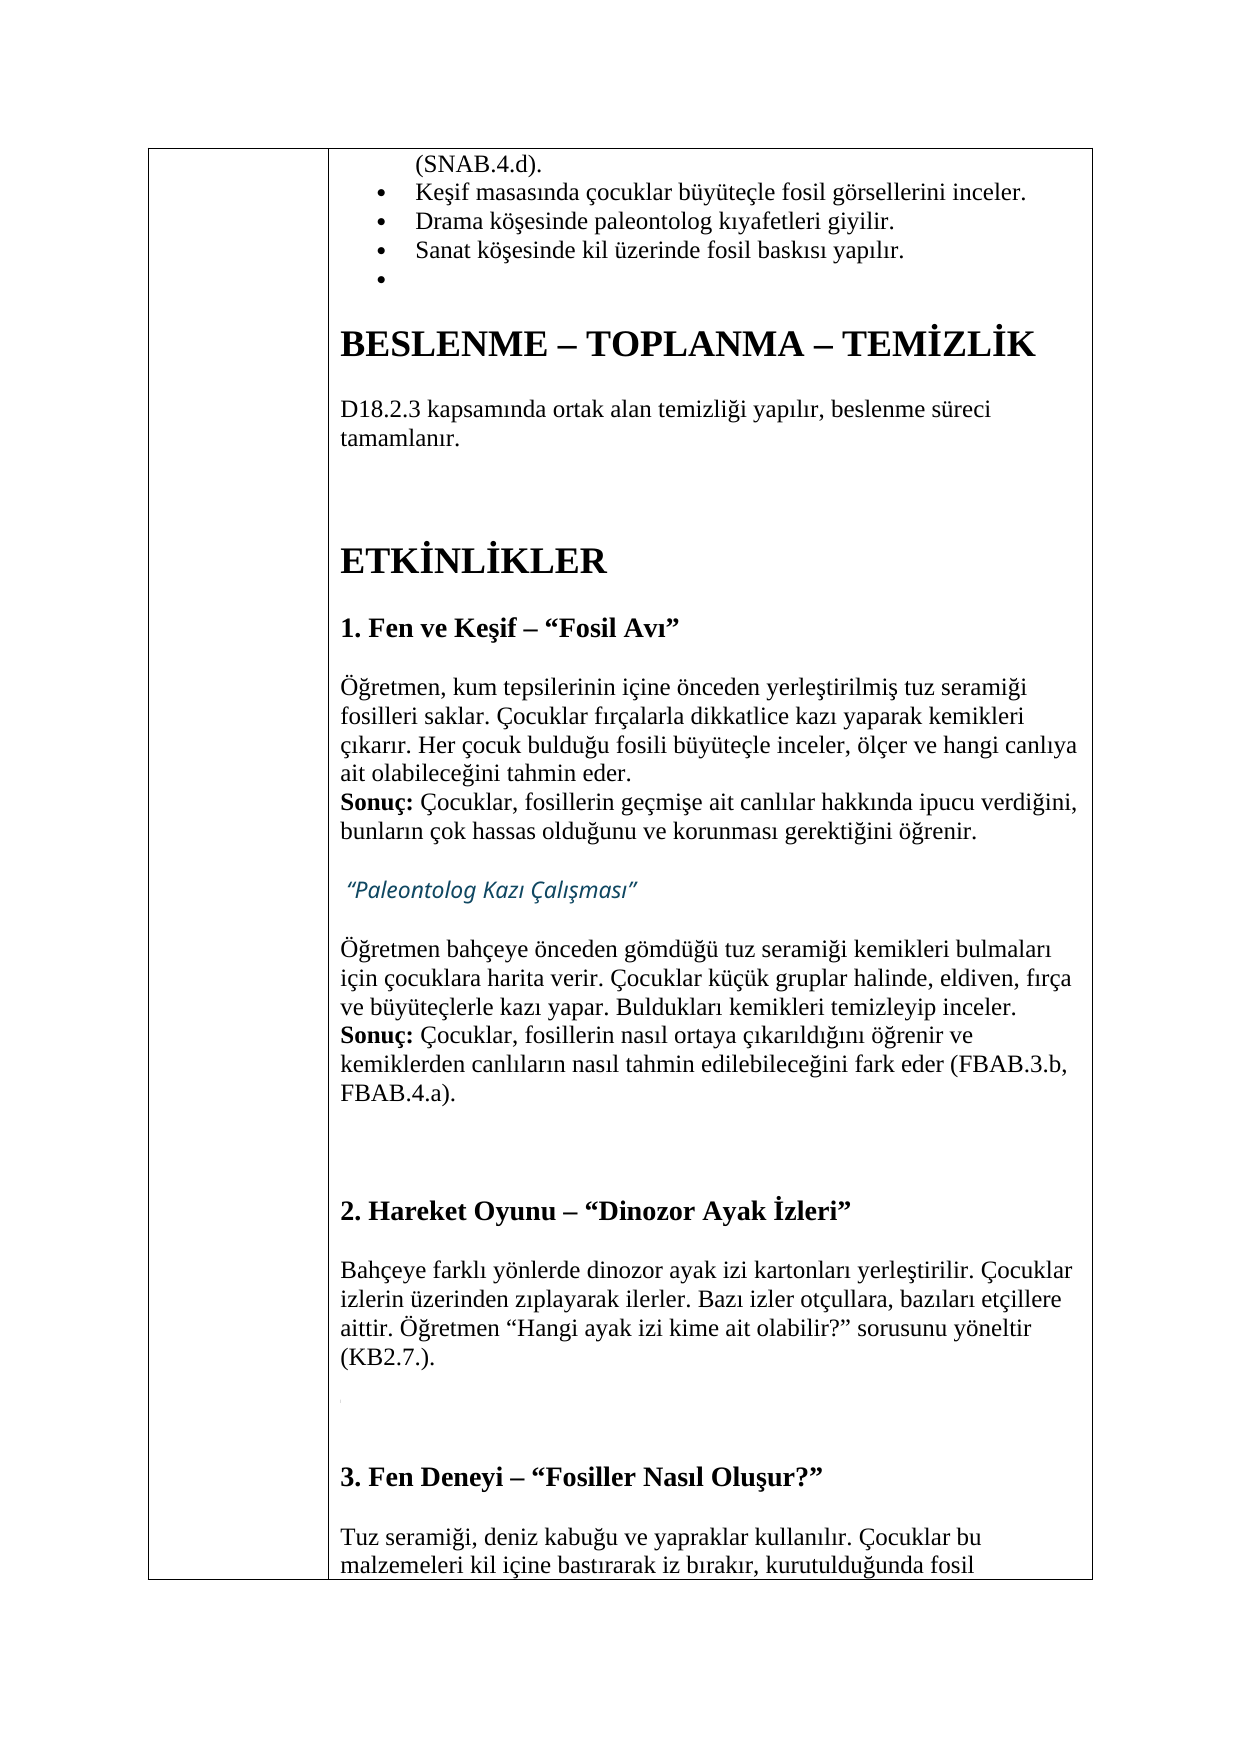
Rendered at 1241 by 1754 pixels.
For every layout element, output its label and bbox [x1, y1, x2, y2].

table_cell [329, 149, 1092, 1579]
table_cell [149, 149, 328, 1579]
